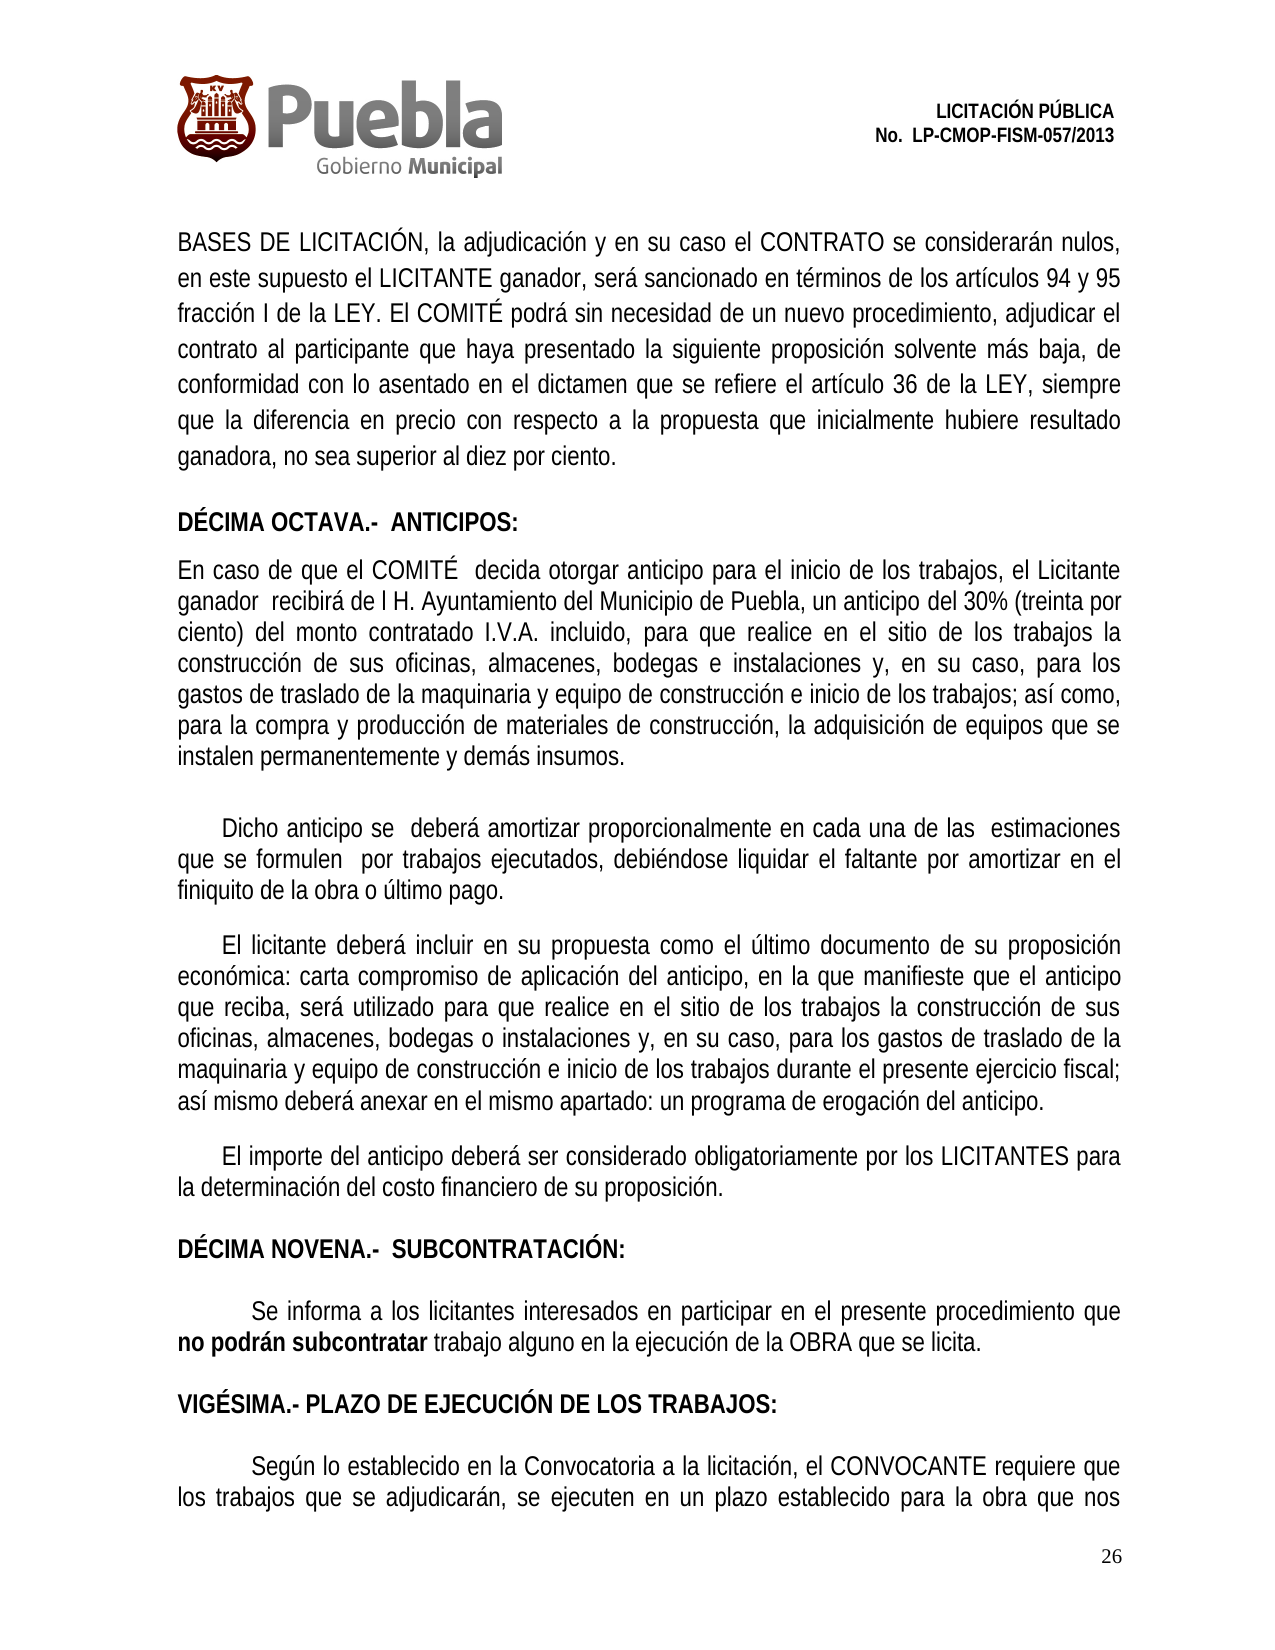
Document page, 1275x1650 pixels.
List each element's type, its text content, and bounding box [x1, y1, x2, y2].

text Dicho anticipo se deberá amortizar proporcionalmente en cada una de las estimaciones que se formulen por trabajos ejecutados, debiéndose liquidar el faltante por amortizar en el finiquito de la obra o último pago. [177, 812, 1122, 905]
text VIGÉSIMA.- PLAZO DE EJECUCIÓN DE LOS TRABAJOS: [177, 1388, 1122, 1419]
text El importe del anticipo deberá ser considerado obligatoriamente por los LICITANTES para la determinación del costo financiero de su proposición. [177, 1140, 1122, 1202]
text DÉCIMA OCTAVA.- ANTICIPOS: [177, 507, 1122, 538]
subtitle En caso de que el COMITÉ decida otorgar anticipo para el inicio de los trabajos, el Licitante ganador recibirá de l H. Ayuntamiento del Municipio de Puebla, un anticipo del 30% (treinta por ciento) del monto contratado I.V.A. incluido, para que realice en el sitio de los trabajos la construcción de sus oficinas, almacenes, bodegas e instalaciones y, en su caso, para los gastos de traslado de la maquinaria y equipo de construcción e inicio de los trabajos; así como, para la compra y producción de materiales de construcción, la adquisición de equipos que se instalen permanentemente y demás insumos. [177, 554, 1122, 772]
picture [177, 75, 502, 178]
text Se informa a los licitantes interesados en participar en el presente procedimiento que no podrán subcontratar trabajo alguno en la ejecución de la OBRA que se licita. [177, 1295, 1122, 1357]
text El licitante deberá incluir en su propuesta como el último documento de su proposición económica: carta compromiso de aplicación del anticipo, en la que manifieste que el anticipo que reciba, será utilizado para que realice en el sitio de los trabajos la construcción de sus oficinas, almacenes, bodegas o instalaciones y, en su caso, para los gastos de traslado de la maquinaria y equipo de construcción e inicio de los trabajos durante el presente ejercicio fiscal; así mismo deberá anexar en el mismo apartado: un programa de erogación del anticipo. [177, 929, 1122, 1116]
text DÉCIMA NOVENA.- SUBCONTRATACIÓN: [177, 1233, 1122, 1264]
